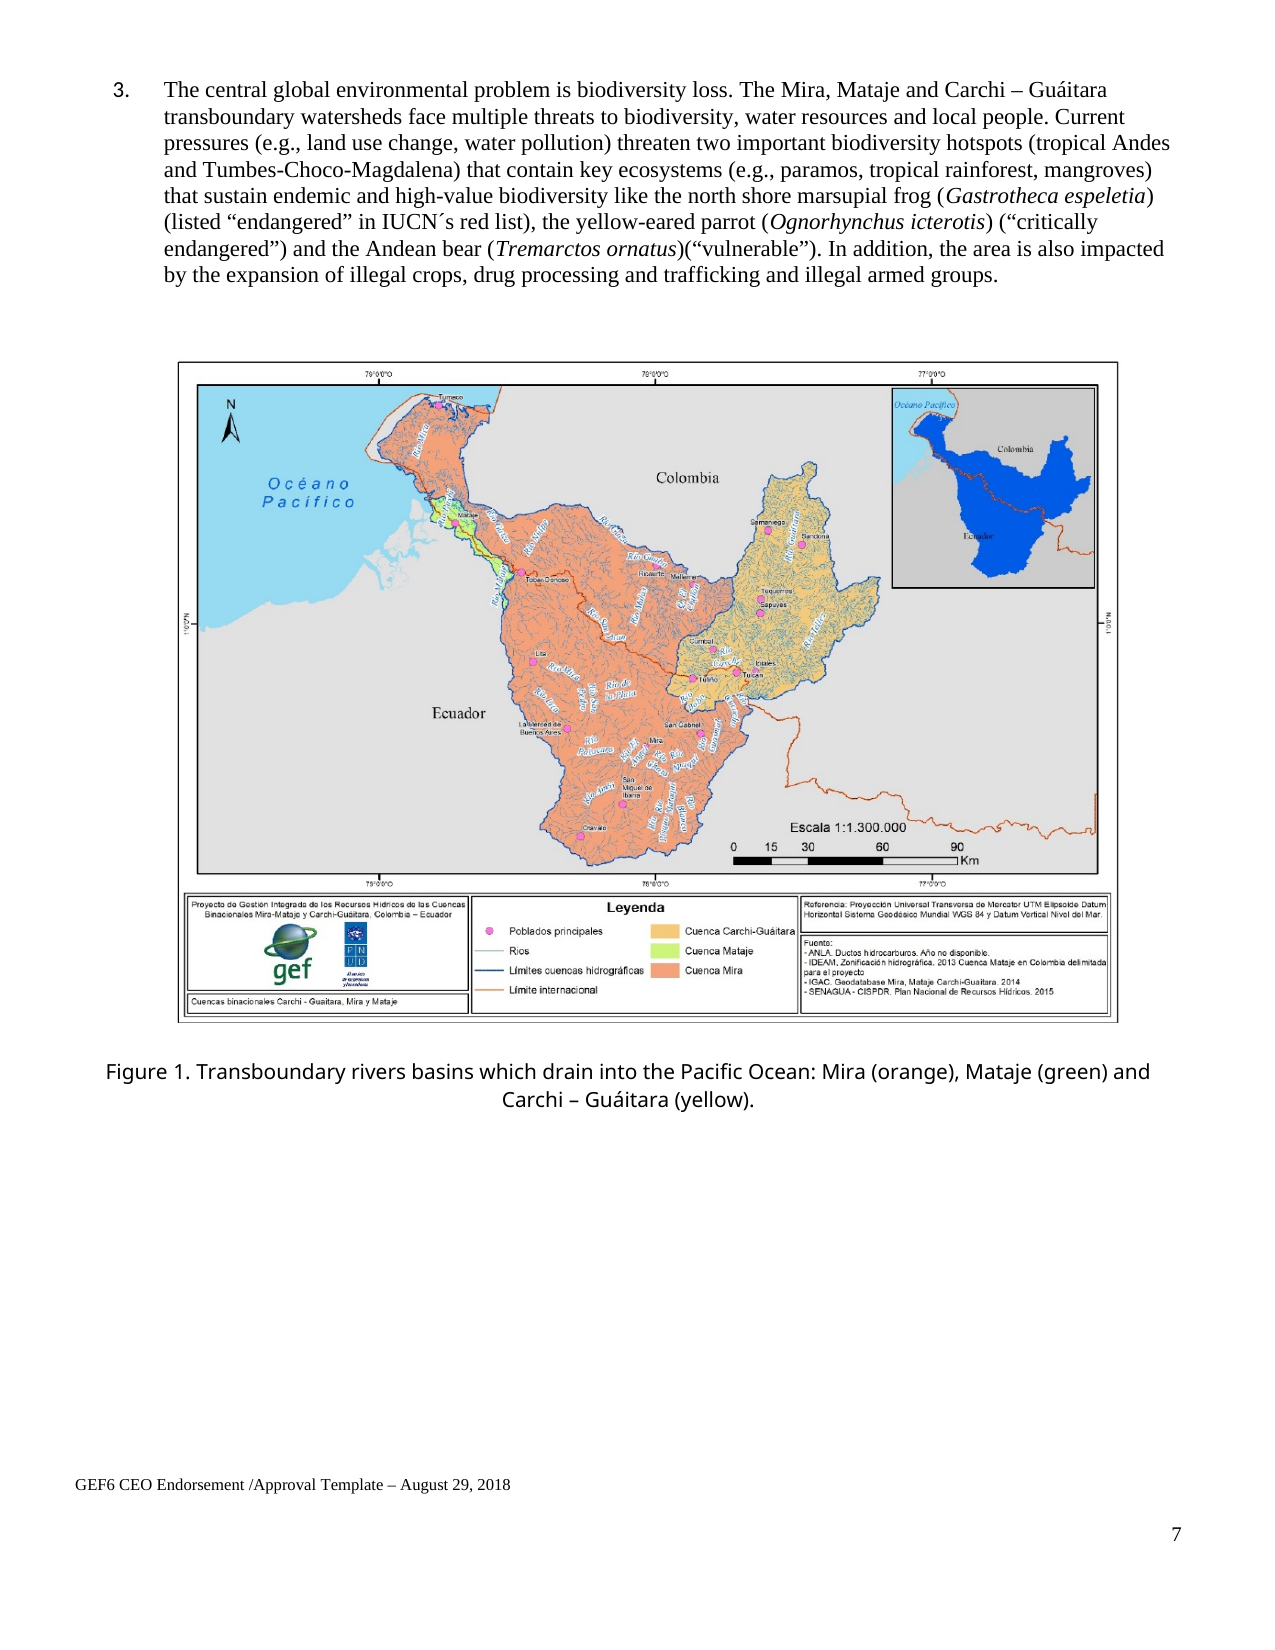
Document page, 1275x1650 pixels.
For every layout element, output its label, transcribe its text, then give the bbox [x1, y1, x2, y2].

text Figure 1. Transboundary rivers basins which drain into the Pacific Ocean: Mira (orange), Mataje (green) and Carchi – Guáitara (yellow). [75, 1057, 1181, 1114]
list The central global environmental problem is biodiversity loss. The Mira, Mataje and Carchi – Guáitara transboundary watersheds face multiple threats to biodiversity, water resources and local people. Current pressures (e.g., land use change, water pollution) threaten two important biodiversity hotspots (tropical Andes and Tumbes-Choco-Magdalena) that contain key ecosystems (e.g., paramos, tropical rainforest, mangroves) that sustain endemic and high-value biodiversity like the north shore marsupial frog (Gastrotheca espeletia) (listed “endangered” in IUCN´s red list), the yellow-eared parrot (Ognorhynchus icterotis) (“critically endangered”) and the Andean bear (Tremarctos ornatus)(“vulnerable”). In addition, the area is also impacted by the expansion of illegal crops, drug processing and trafficking and illegal armed groups. [112, 75, 1181, 287]
picture [168, 353, 1126, 1032]
